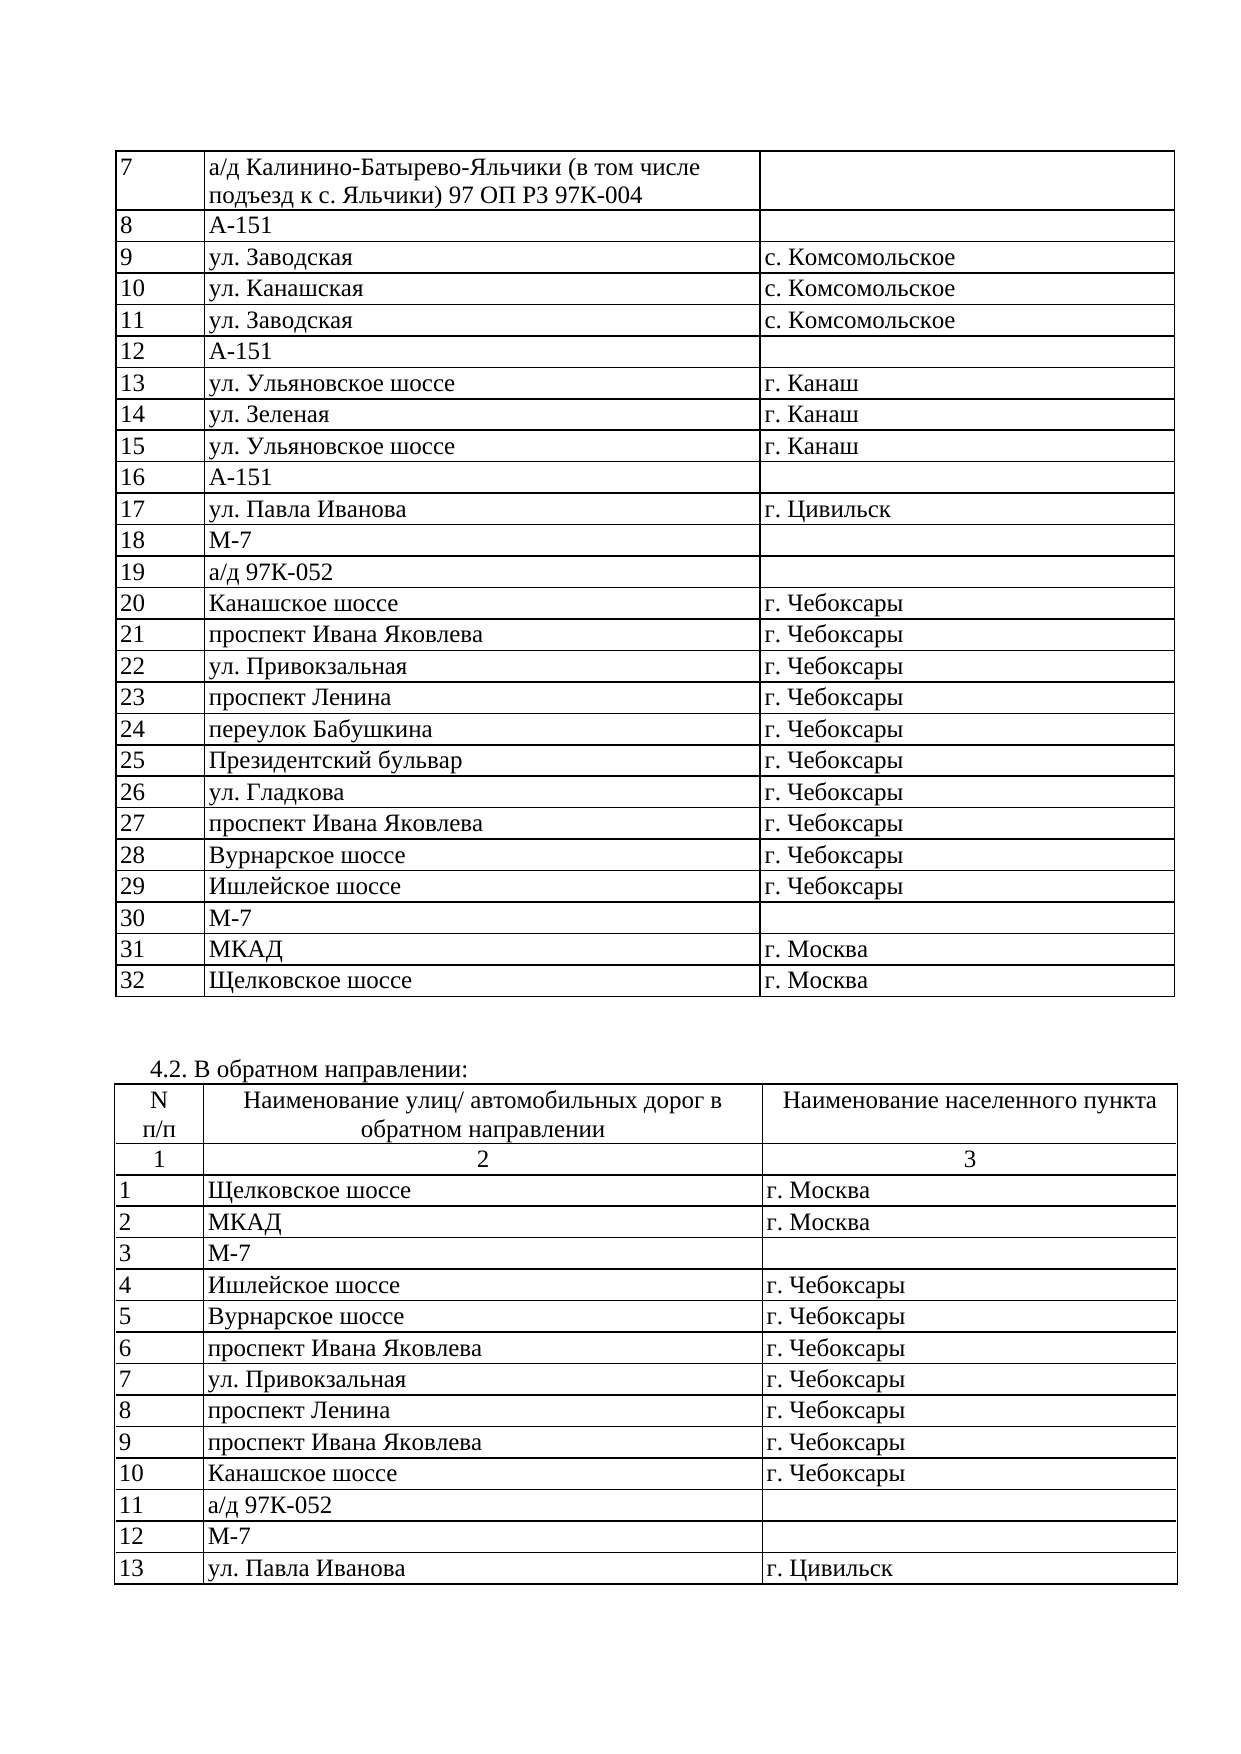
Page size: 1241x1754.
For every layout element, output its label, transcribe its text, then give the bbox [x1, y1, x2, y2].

table_cell [761, 903, 1174, 933]
table_cell ул. Ульяновское шоссе [205, 431, 759, 461]
table_cell 15 [117, 431, 204, 461]
table_cell 10 [115, 1458, 203, 1488]
table_cell 32 [117, 966, 204, 996]
table_cell 2 [204, 1144, 762, 1174]
table_cell ул. Привокзальная [204, 1364, 762, 1394]
table_cell ул. Павла Иванова [205, 494, 759, 524]
table_cell Президентский бульвар [205, 746, 759, 775]
table_cell А-151 [205, 337, 759, 366]
table_cell 5 [115, 1301, 203, 1331]
table_cell 8 [117, 211, 204, 241]
table_cell М-7 [204, 1238, 762, 1268]
table_cell г. Чебоксары [761, 777, 1174, 807]
table_cell Канашское шоссе [204, 1459, 762, 1488]
table_cell с. Комсомольское [761, 274, 1174, 303]
table_cell г. Чебоксары [763, 1363, 1177, 1394]
table_cell 14 [117, 400, 204, 429]
table_cell 17 [117, 494, 204, 524]
table_cell 23 [117, 683, 204, 712]
table_cell А-151 [205, 211, 759, 241]
table_cell 6 [115, 1332, 203, 1363]
table_cell 21 [117, 620, 204, 649]
table_cell г. Цивильск [763, 1551, 1177, 1583]
table_cell проспект Ивана Яковлева [204, 1427, 762, 1457]
table_cell Канашское шоссе [205, 588, 759, 618]
table_cell ул. Заводская [205, 305, 759, 335]
table_cell г. Москва [763, 1174, 1177, 1205]
table_cell г. Чебоксары [763, 1457, 1177, 1488]
table_cell г. Москва [763, 1205, 1177, 1237]
table_cell [761, 462, 1174, 492]
table_cell ул. Павла Иванова [204, 1553, 762, 1583]
table_cell 12 [115, 1521, 203, 1551]
table_cell 18 [117, 525, 204, 555]
table_cell 13 [115, 1553, 203, 1583]
table_cell проспект Ленина [204, 1396, 762, 1426]
table_cell [761, 557, 1174, 587]
table_cell 11 [115, 1490, 203, 1520]
table_cell г. Чебоксары [761, 840, 1174, 870]
table_cell с. Комсомольское [761, 242, 1174, 272]
table_cell ул. Привокзальная [205, 651, 759, 681]
table_cell 22 [117, 651, 204, 681]
table_cell проспект Ивана Яковлева [205, 808, 759, 838]
table_cell 8 [115, 1395, 203, 1426]
table_cell г. Канаш [761, 431, 1174, 461]
table_cell а/д 97К-052 [205, 557, 759, 587]
table_cell а/д 97К-052 [204, 1490, 762, 1520]
table_cell ул. Заводская [205, 242, 759, 272]
table_cell г. Канаш [761, 368, 1174, 398]
table_cell 7 [115, 1364, 203, 1394]
table_cell [763, 1237, 1177, 1268]
table_cell Вурнарское шоссе [204, 1301, 762, 1331]
table_cell г. Чебоксары [761, 651, 1174, 681]
table_cell 13 [117, 368, 204, 398]
table_cell г. Чебоксары [763, 1331, 1177, 1363]
table_cell 10 [117, 274, 204, 303]
table_header Наименование населенного пункта [763, 1085, 1177, 1142]
table_cell [763, 1489, 1177, 1520]
table_cell г. Чебоксары [763, 1268, 1177, 1300]
table_cell г. Чебоксары [763, 1394, 1177, 1426]
table_cell г. Москва [761, 966, 1174, 996]
table_cell Щелковское шоссе [204, 1176, 762, 1205]
table_cell [761, 211, 1174, 241]
table_cell ул. Ульяновское шоссе [205, 368, 759, 398]
table_cell г. Цивильск [761, 494, 1174, 524]
table_cell [763, 1520, 1177, 1551]
table_cell 27 [117, 808, 204, 838]
table_cell ул. Зеленая [205, 400, 759, 429]
table_cell 12 [117, 337, 204, 366]
table_cell Ишлейское шоссе [204, 1270, 762, 1300]
table_cell г. Чебоксары [761, 871, 1174, 901]
table_cell 31 [117, 934, 204, 964]
table_cell МКАД [205, 934, 759, 964]
table_cell 19 [117, 557, 204, 587]
table_cell 4 [115, 1269, 203, 1300]
table_cell г. Чебоксары [761, 808, 1174, 838]
table_cell Вурнарское шоссе [205, 840, 759, 870]
table_cell 3 [763, 1143, 1177, 1174]
text 4.2. В обратном направлении: [150, 1054, 1090, 1083]
table_cell ул. Канашская [205, 274, 759, 303]
table_header Наименование улиц/ автомобильных дорог в обратном направлении [204, 1085, 762, 1142]
table_cell 28 [117, 840, 204, 870]
table_cell 9 [115, 1427, 203, 1457]
table_cell 29 [117, 871, 204, 901]
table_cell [205, 152, 759, 209]
table_cell 16 [117, 462, 204, 492]
table_cell г. Чебоксары [763, 1300, 1177, 1331]
table_cell М-7 [205, 903, 759, 933]
table_cell г. Чебоксары [761, 620, 1174, 649]
table_cell 20 [117, 588, 204, 618]
table_cell 11 [117, 305, 204, 335]
table_cell 3 [115, 1238, 203, 1268]
table_cell г. Москва [761, 934, 1174, 964]
table_cell 1 [115, 1144, 203, 1174]
table_header N п/п [115, 1085, 203, 1142]
table_cell 30 [117, 903, 204, 933]
table_cell проспект Ивана Яковлева [205, 620, 759, 649]
table_cell 7 [117, 152, 204, 209]
table_cell 24 [117, 714, 204, 744]
table_cell с. Комсомольское [761, 305, 1174, 335]
table_cell г. Чебоксары [761, 714, 1174, 744]
table_cell г. Чебоксары [763, 1426, 1177, 1457]
table_cell 26 [117, 777, 204, 807]
table_cell [761, 152, 1174, 209]
table_cell МКАД [204, 1207, 762, 1237]
table_cell М-7 [204, 1522, 762, 1551]
table_cell Щелковское шоссе [205, 966, 759, 996]
table_cell г. Чебоксары [761, 683, 1174, 712]
table_cell г. Чебоксары [761, 746, 1174, 775]
table_cell 25 [117, 746, 204, 775]
table_cell г. Чебоксары [761, 588, 1174, 618]
table_cell 1 [115, 1175, 203, 1205]
table_cell г. Канаш [761, 400, 1174, 429]
table_cell переулок Бабушкина [205, 714, 759, 744]
table_cell 2 [115, 1206, 203, 1237]
table_cell [761, 525, 1174, 555]
table_cell М-7 [205, 525, 759, 555]
table_cell проспект Ивана Яковлева [204, 1333, 762, 1363]
table_cell ул. Гладкова [205, 777, 759, 807]
table_cell проспект Ленина [205, 683, 759, 712]
table_cell 9 [117, 242, 204, 272]
table_cell Ишлейское шоссе [205, 871, 759, 901]
table_cell [761, 337, 1174, 366]
table_cell А-151 [205, 462, 759, 492]
